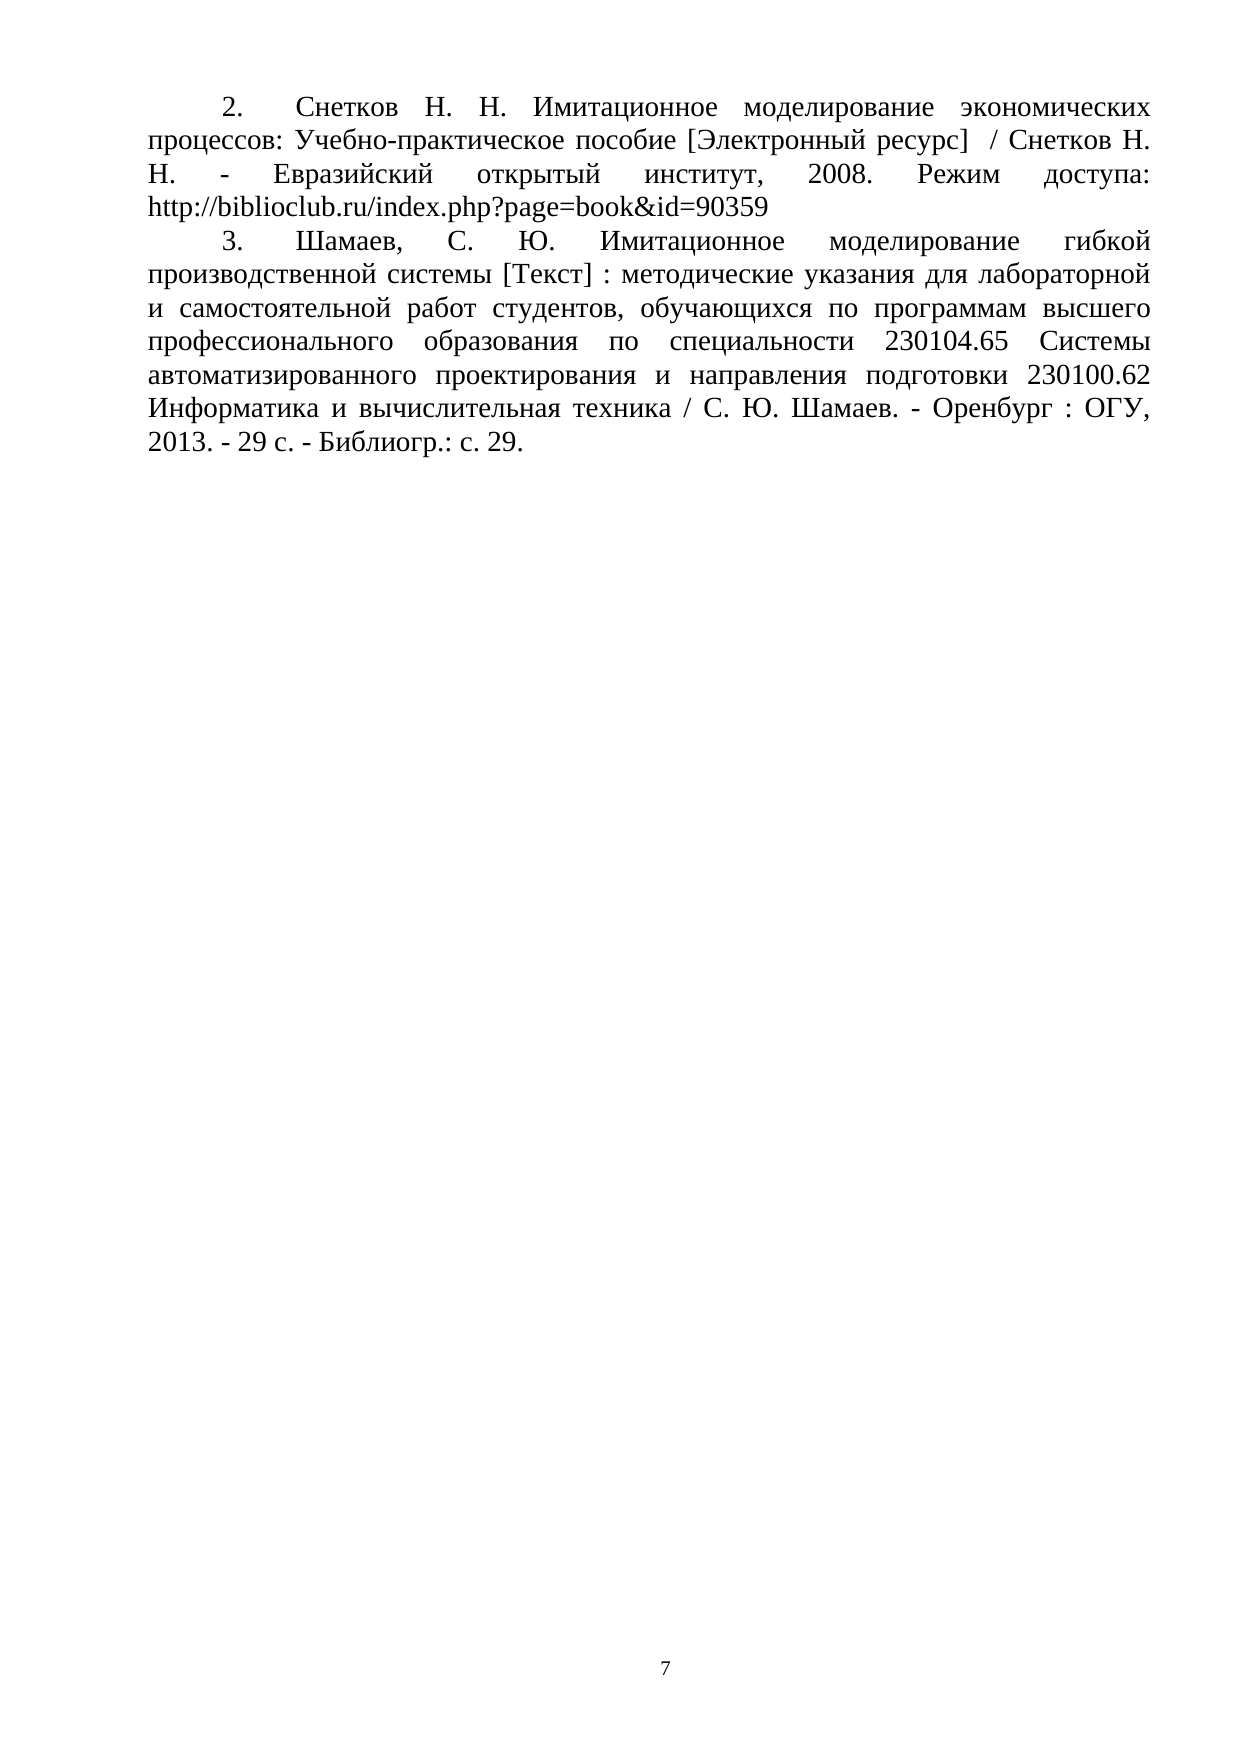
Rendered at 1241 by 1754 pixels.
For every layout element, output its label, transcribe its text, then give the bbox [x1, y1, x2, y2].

list Шамаев, С. Ю. Имитационное моделирование гибкой производственной системы [Текст] : методические указания для лабораторной и самостоятельной работ студентов, обучающихся по программам высшего профессионального образования по специальности 230104.65 Системы автоматизированного проектирования и направления подготовки 230100.62 Информатика и вычислительная техника / С. Ю. Шамаев. - Оренбург : ОГУ, 2013. - 29 с. - Библиогр.: с. 29. [148, 223, 1152, 458]
list Снетков Н. Н. Имитационное моделирование экономических процессов: Учебно-практическое пособие [Электронный ресурс] / Снетков Н. Н. - Евразийский открытый институт, 2008. Режим доступа: http://biblioclub.ru/index.php?page=book&id=90359 [148, 89, 1152, 223]
